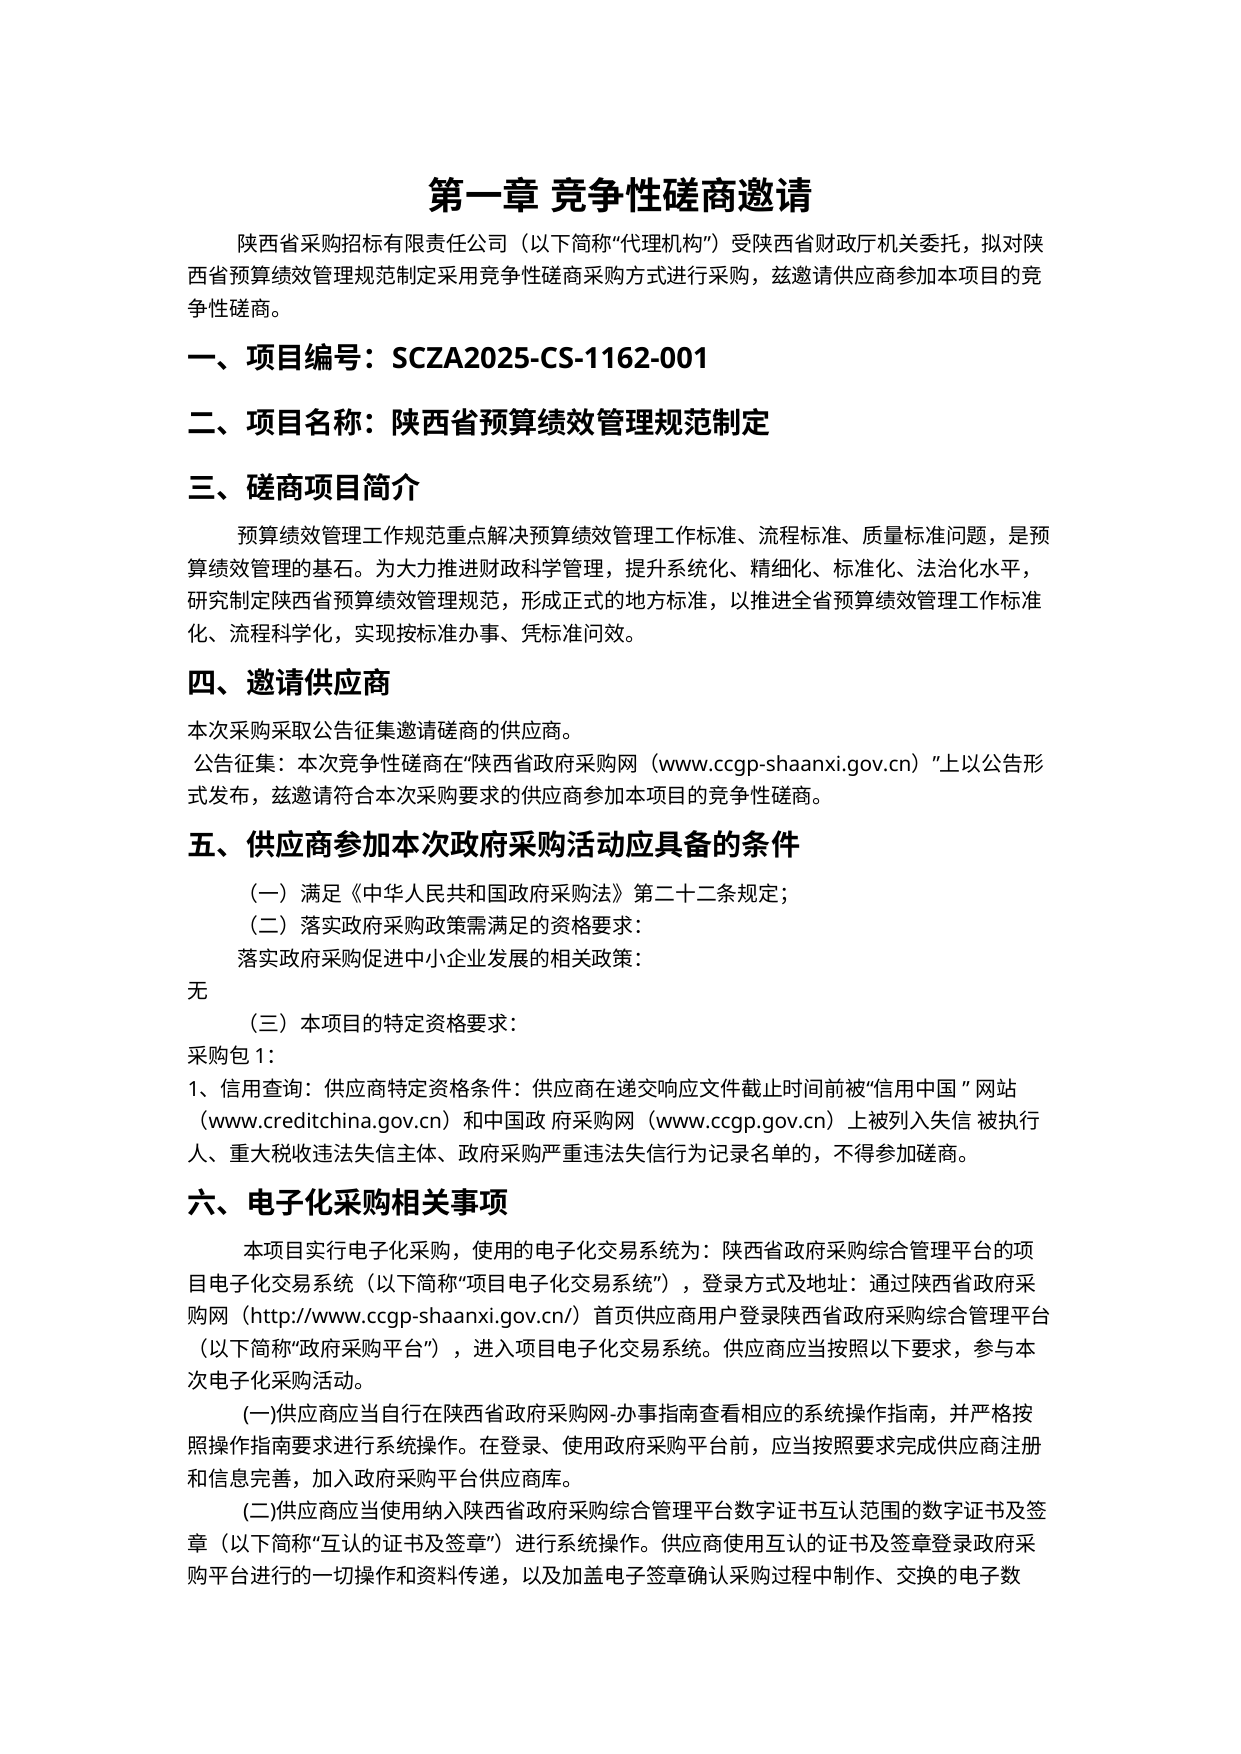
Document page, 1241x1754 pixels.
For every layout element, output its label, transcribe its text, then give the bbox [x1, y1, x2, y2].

text 四、邀请供应商 [187, 649, 1053, 714]
text 本项目实行电子化采购，使用的电子化交易系统为：陕西省政府采购综合管理平台的项目电子化交易系统（以下简称“项目电子化交易系统”），登录方式及地址：通过陕西省政府采购网（http://www.ccgp-shaanxi.gov.cn/）首页供应商用户登录陕西省政府采购综合管理平台（以下简称“政府采购平台”），进入项目电子化交易系统。供应商应当按照以下要求，参与本次电子化采购活动。 [187, 1234, 1053, 1397]
text 落实政府采购促进中小企业发展的相关政策： [187, 942, 1053, 974]
text 二、项目名称：陕西省预算绩效管理规范制定 [187, 389, 1053, 454]
text (一)供应商应当自行在陕西省政府采购网-办事指南查看相应的系统操作指南，并严格按照操作指南要求进行系统操作。在登录、使用政府采购平台前，应当按照要求完成供应商注册和信息完善，加入政府采购平台供应商库。 [187, 1397, 1053, 1494]
text （三）本项目的特定资格要求： [187, 1007, 1053, 1039]
text 陕西省采购招标有限责任公司（以下简称“代理机构”）受陕西省财政厅机关委托，拟对陕西省预算绩效管理规范制定采用竞争性磋商采购方式进行采购，兹邀请供应商参加本项目的竞争性磋商。 [187, 227, 1053, 324]
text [187, 1494, 1053, 1592]
text 预算绩效管理工作规范重点解决预算绩效管理工作标准、流程标准、质量标准问题，是预算绩效管理的基石。为大力推进财政科学管理，提升系统化、精细化、标准化、法治化水平，研究制定陕西省预算绩效管理规范，形成正式的地方标准，以推进全省预算绩效管理工作标准化、流程科学化，实现按标准办事、凭标准问效。 [187, 519, 1053, 649]
text （二）落实政府采购政策需满足的资格要求： [187, 909, 1053, 942]
text 本次采购采取公告征集邀请磋商的供应商。 [187, 714, 1053, 747]
text 1、信用查询：供应商特定资格条件：供应商在递交响应文件截止时间前被“信用中国 ” 网站（www.creditchina.gov.cn）和中国政 府采购网（www.ccgp.gov.cn）上被列入失信 被执行人、重大税收违法失信主体、政府采购严重违法失信行为记录名单的，不得参加磋商。 [187, 1072, 1053, 1169]
text 五、供应商参加本次政府采购活动应具备的条件 [187, 812, 1053, 877]
text 采购包1： [187, 1039, 1053, 1072]
text 三、磋商项目简介 [187, 454, 1053, 519]
text 第一章 竞争性磋商邀请 [187, 162, 1053, 227]
text 公告征集：本次竞争性磋商在“陕西省政府采购网（www.ccgp-shaanxi.gov.cn）”上以公告形式发布，兹邀请符合本次采购要求的供应商参加本项目的竞争性磋商。 [187, 747, 1053, 812]
text 六、电子化采购相关事项 [187, 1169, 1053, 1234]
text 一、项目编号：SCZA2025-CS-1162-001 [187, 324, 1053, 389]
text （一）满足《中华人民共和国政府采购法》第二十二条规定； [187, 877, 1053, 909]
text 无 [187, 974, 1053, 1007]
